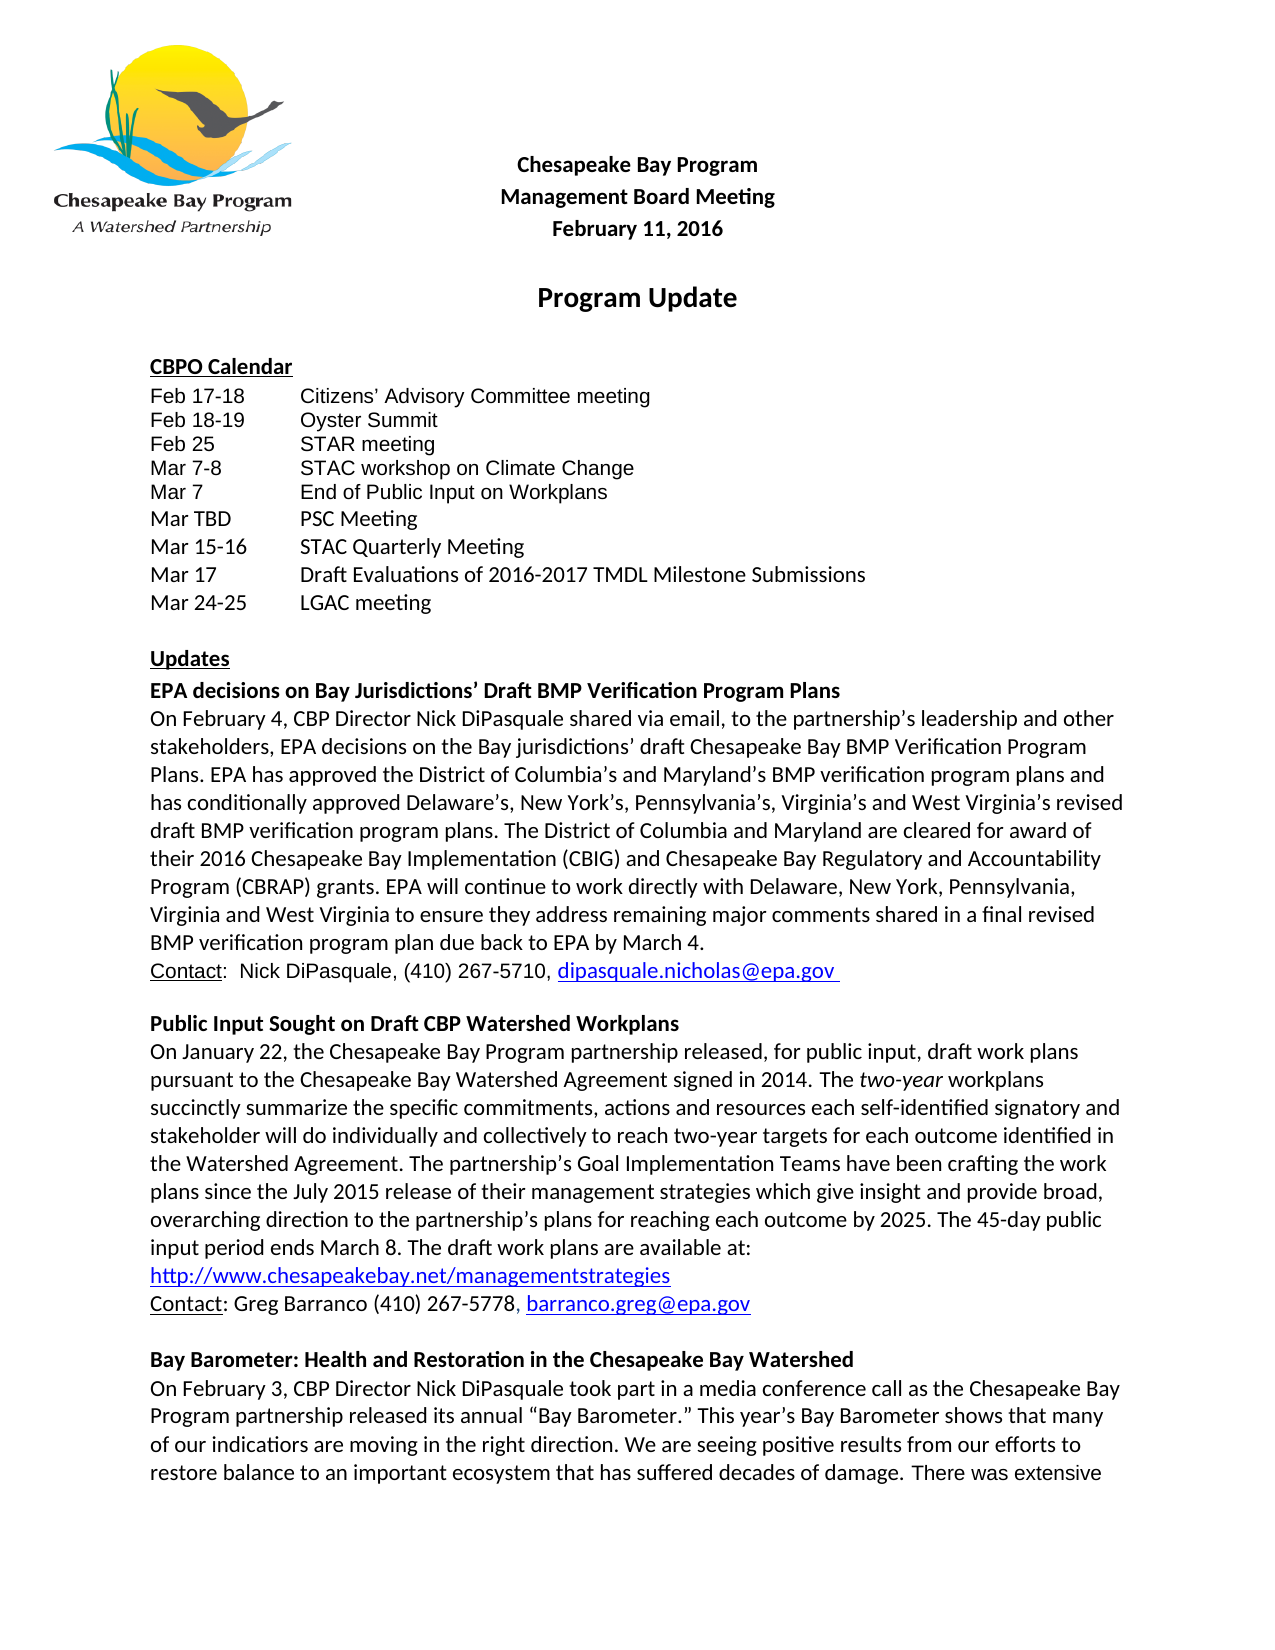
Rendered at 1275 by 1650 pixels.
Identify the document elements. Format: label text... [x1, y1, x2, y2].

text Management Board Meeting [150, 182, 1125, 210]
text Updates [150, 644, 1125, 672]
picture [172, 178, 292, 182]
text Mar 17 Draft Evaluations of 2016-2017 TMDL Milestone Submissions [150, 560, 1125, 588]
text Mar 15-16 STAC Quarterly Meeting [150, 532, 1125, 560]
text On January 22, the Chesapeake Bay Program partnership released, for public input, draft work plans pursuant to the Chesapeake Bay Watershed Agreement signed in 2014. The two-year workplans succinctly summarize the specific commitments, actions and resources each self-identified signatory and stakeholder will do individually and collectively to reach two-year targets for each outcome identified in the Watershed Agreement. The partnership’s Goal Implementation Teams have been crafting the work plans since the July 2015 release of their management strategies which give insight and provide broad, overarching direction to the partnership’s plans for reaching each outcome by 2025. The 45-day public input period ends March 8. The draft work plans are available at: http://www.chesapeakebay.net/managementstrategies [150, 1037, 1125, 1289]
text EPA decisions on Bay Jurisdictions’ Draft BMP Verification Program Plans [150, 676, 1125, 704]
text Contact: Greg Barranco (410) 267-5778, barranco.greg@epa.gov [150, 1289, 1125, 1318]
text Bay Barometer: Health and Restoration in the Chesapeake Bay Watershed [150, 1346, 1125, 1374]
text February 11, 2016 [150, 214, 1125, 242]
list Feb 18-19 Oyster Summit [150, 408, 1125, 432]
picture [53, 45, 292, 236]
text On February 4, CBP Director Nick DiPasquale shared via email, to the partnership’s leadership and other stakeholders, EPA decisions on the Bay jurisdictions’ draft Chesapeake Bay BMP Verification Program Plans. EPA has approved the District of Columbia’s and Maryland’s BMP verification program plans and has conditionally approved Delaware’s, New York’s, Pennsylvania’s, Virginia’s and West Virginia’s revised draft BMP verification program plans. The District of Columbia and Maryland are cleared for award of their 2016 Chesapeake Bay Implementation (CBIG) and Chesapeake Bay Regulatory and Accountability Program (CBRAP) grants. EPA will continue to work directly with Delaware, New York, Pennsylvania, Virginia and West Virginia to ensure they address remaining major comments shared in a final revised BMP verification program plan due back to EPA by March 4. [150, 704, 1125, 956]
text Contact: Nick DiPasquale, (410) 267-5710, dipasquale.nicholas@epa.gov [150, 956, 1125, 984]
list Feb 25 STAR meeting [150, 432, 1125, 456]
list Feb 17-18 Citizens’ Advisory Committee meeting [150, 384, 1125, 408]
text Chesapeake Bay Program [150, 150, 1125, 178]
list Mar 7-8 STAC workshop on Climate Change [150, 456, 1125, 480]
text Program Update [150, 279, 1125, 314]
text Mar 24-25 LGAC meeting [150, 588, 1125, 616]
list Mar 7 End of Public Input on Workplans [150, 480, 1125, 504]
text CBPO Calendar [150, 352, 1125, 380]
text Mar TBD PSC Meeting [150, 504, 1125, 532]
text Public Input Sought on Draft CBP Watershed Workplans [150, 1009, 1125, 1037]
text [150, 1374, 1125, 1486]
